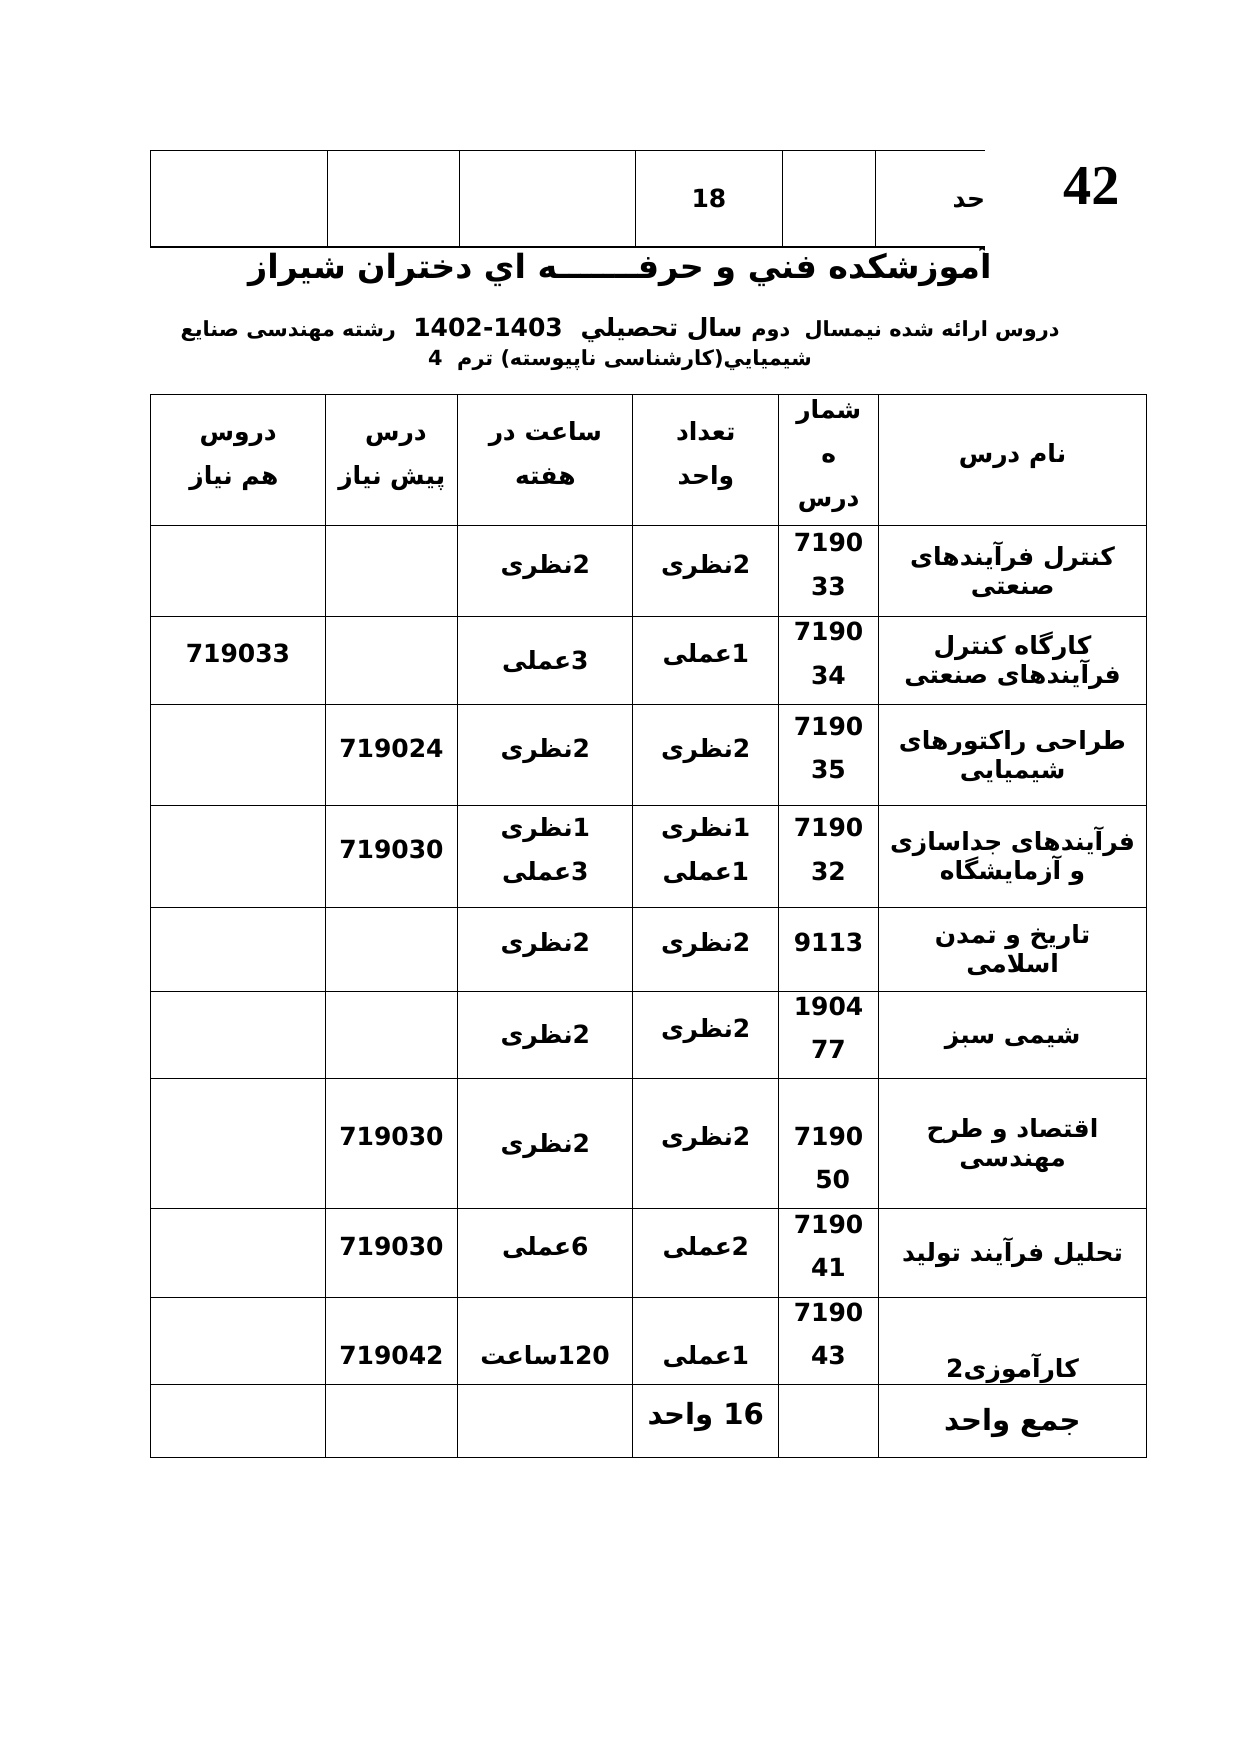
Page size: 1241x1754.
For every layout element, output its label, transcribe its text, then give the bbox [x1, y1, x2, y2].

table_cell [328, 151, 459, 246]
table_cell [326, 617, 457, 704]
table_cell کنترل فرآیندهای صنعتی [879, 526, 1146, 616]
table_cell [326, 526, 457, 616]
table_cell 1نظری 3عملی [458, 806, 632, 907]
table_cell 9113 [779, 908, 878, 991]
table_cell 2نظری [458, 992, 632, 1078]
table_cell 2نظری [633, 1079, 778, 1208]
table_cell 2نظری [633, 908, 778, 991]
table_cell 719024 [326, 705, 457, 805]
table_cell [326, 908, 457, 991]
table_cell 719041 [779, 1209, 878, 1297]
table_cell فرآیندهای جداسازی و آزمایشگاه [879, 806, 1146, 907]
table_cell 2نظری [458, 1079, 632, 1208]
table_cell 719030 [326, 1209, 457, 1297]
table_cell [151, 1385, 325, 1457]
table_header نام درس [879, 395, 1146, 525]
table_cell 16 واحد [633, 1385, 778, 1457]
table_cell 6عملی [458, 1209, 632, 1297]
table_cell [783, 151, 875, 246]
table_cell 719034 [779, 617, 878, 704]
table_cell 1عملی [633, 1298, 778, 1384]
table_cell 719035 [779, 705, 878, 805]
table_cell شیمی سبز [879, 992, 1146, 1078]
table_header شماره درس [779, 395, 878, 525]
table_cell 190477 [779, 992, 878, 1078]
table_header درس پيش نياز [326, 395, 457, 525]
table_cell 719050 [779, 1079, 878, 1208]
table_cell [151, 1298, 325, 1384]
table_cell [326, 992, 457, 1078]
table_cell [326, 1385, 457, 1457]
table_cell [458, 1385, 632, 1457]
table_cell 719033 [151, 617, 325, 704]
table_cell [779, 1385, 878, 1457]
table_cell [151, 908, 325, 991]
table_cell 1نظری 1عملی [633, 806, 778, 907]
table_cell 719043 [779, 1298, 878, 1384]
table_cell کارگاه کنترل فرآیندهای صنعتی [879, 617, 1146, 704]
table_cell 2نظری [633, 992, 778, 1078]
table_cell 719032 [779, 806, 878, 907]
table_cell اقتصاد و طرح مهندسی [879, 1079, 1146, 1208]
table_cell 2عملی [633, 1209, 778, 1297]
table_header دروس هم نياز [151, 395, 325, 525]
table_cell [151, 992, 325, 1078]
table_cell تاریخ و تمدن اسلامی [879, 908, 1146, 991]
table_cell 3عملی [458, 617, 632, 704]
table_cell طراحی راکتورهای شیمیایی [879, 705, 1146, 805]
table_cell 120ساعت [458, 1298, 632, 1384]
table_cell [151, 1209, 325, 1297]
table_header تعداد واحد [633, 395, 778, 525]
table_header ساعت در هفته [458, 395, 632, 525]
table_cell جمع واحد [876, 151, 985, 246]
table_cell 2نظری [633, 705, 778, 805]
table_cell [151, 1079, 325, 1208]
table_cell 719042 [326, 1298, 457, 1384]
text آموزشکده فني و حرفـــــــه اي دختران شيراز [150, 248, 1090, 286]
table_cell [460, 151, 635, 246]
table_cell 719030 [326, 1079, 457, 1208]
table_cell 2نظری [458, 908, 632, 991]
table_cell 18 [636, 151, 782, 246]
table_cell 719033 [779, 526, 878, 616]
table_cell [151, 806, 325, 907]
text دروس ارائه شده نيمسال دوم سال تحصيلي 1403-1402 رشته مهندسی صنايع شيميايي(کارشناسی ناپیوسته) ترم 4 [150, 313, 1090, 370]
table_cell تحلیل فرآیند تولید [879, 1209, 1146, 1297]
table_cell 2نظری [458, 526, 632, 616]
table_cell کارآموزی2 [879, 1298, 1146, 1384]
table_cell 2نظری [633, 526, 778, 616]
table_cell [151, 151, 327, 246]
table_cell جمع واحد [879, 1385, 1146, 1457]
table_cell [151, 526, 325, 616]
table_cell 719030 [326, 806, 457, 907]
table_cell [151, 705, 325, 805]
table_cell 1عملی [633, 617, 778, 704]
table_cell 2نظری [458, 705, 632, 805]
